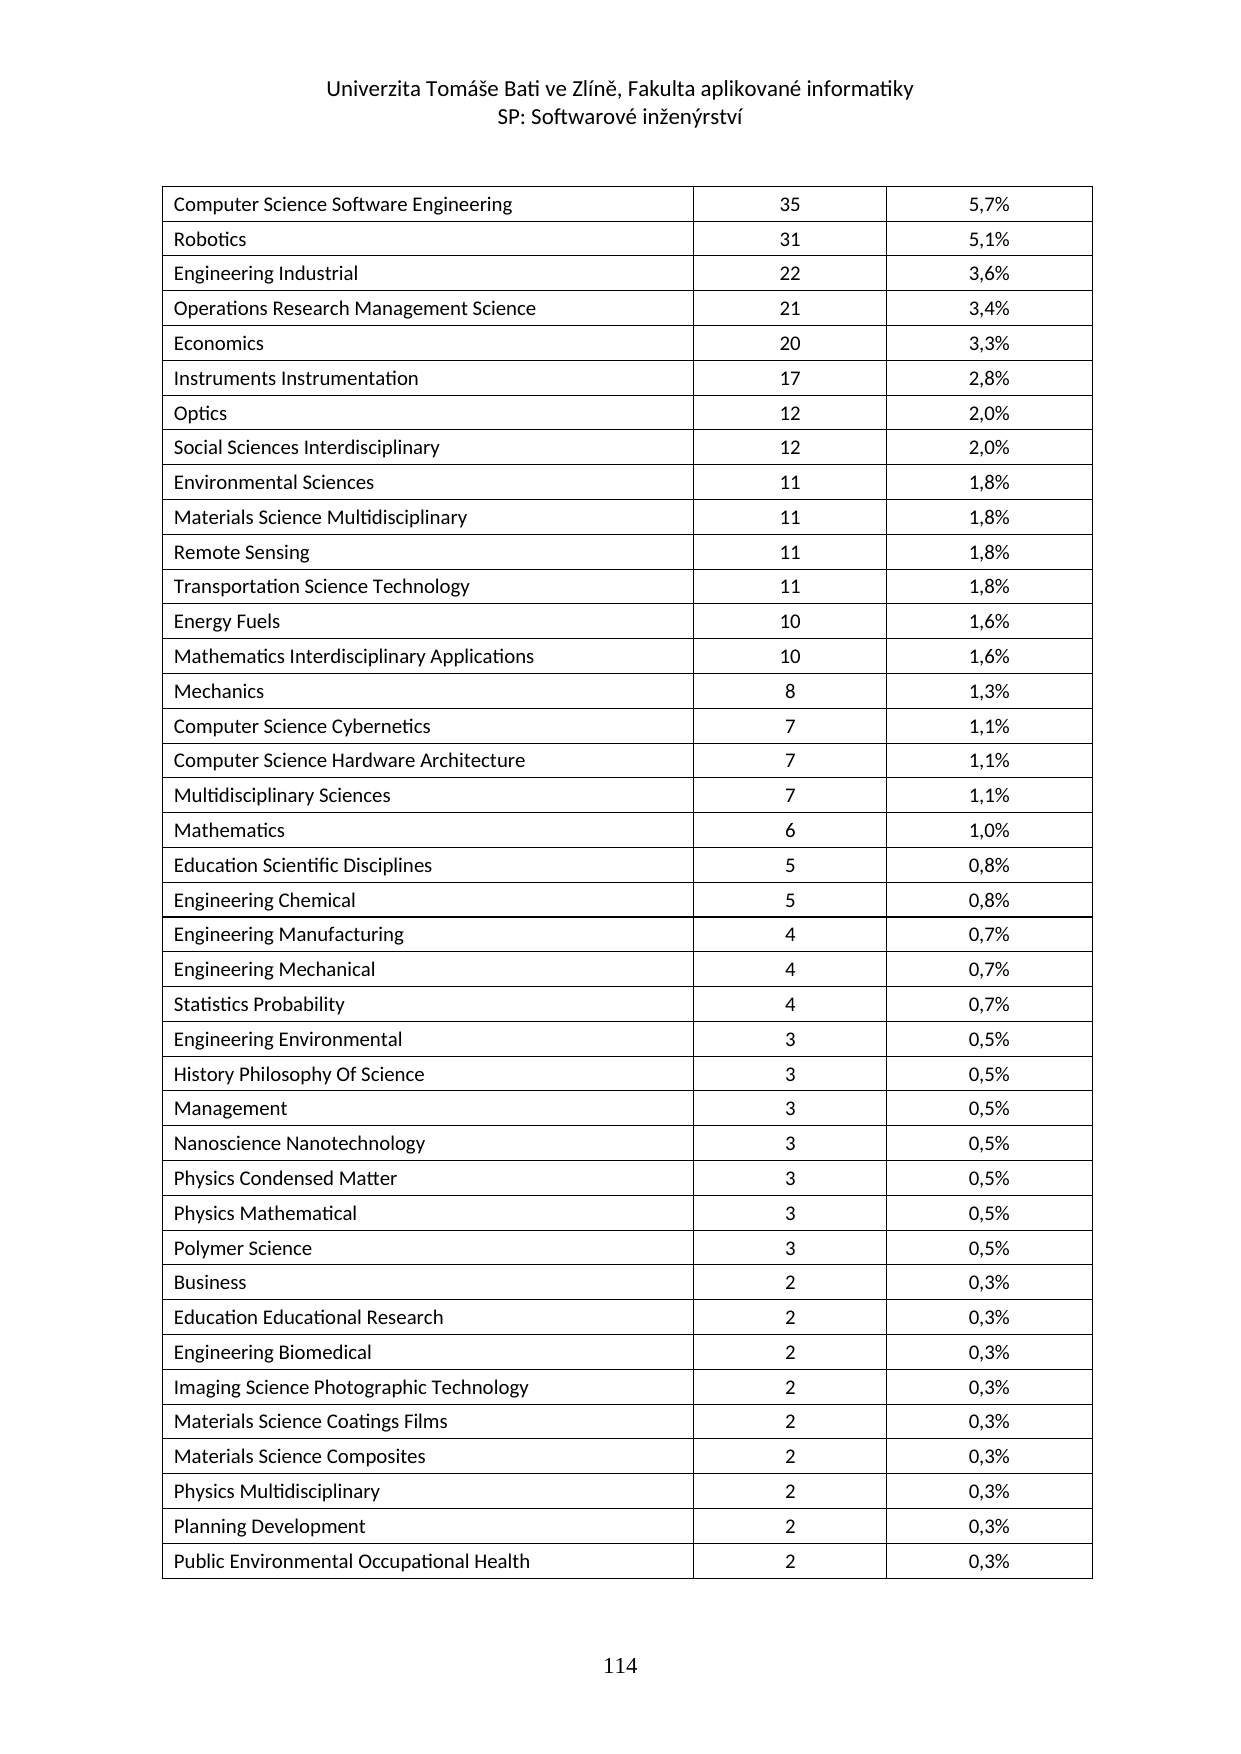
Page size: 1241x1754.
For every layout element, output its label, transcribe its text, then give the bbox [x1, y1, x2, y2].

table_cell 2 [694, 1439, 886, 1473]
table_cell 20 [694, 326, 886, 360]
table_cell 0,3% [887, 1405, 1092, 1438]
table_cell Economics [163, 326, 693, 360]
table_cell 0,3% [887, 1370, 1092, 1403]
table_cell 0,3% [887, 1509, 1092, 1543]
table_cell Optics [163, 396, 693, 429]
table_cell 8 [694, 674, 886, 708]
table_cell 2 [694, 1509, 886, 1543]
table_cell Mathematics [163, 813, 693, 847]
table_cell 0,3% [887, 1474, 1092, 1508]
table_cell 11 [694, 500, 886, 534]
table_cell Materials Science Coatings Films [163, 1405, 693, 1438]
table_cell 1,1% [887, 744, 1092, 777]
table_cell 1,8% [887, 535, 1092, 568]
table_cell 4 [694, 952, 886, 986]
table_cell Education Scientific Disciplines [163, 848, 693, 882]
table_cell 35 [694, 187, 886, 221]
table_cell 21 [694, 291, 886, 325]
table_cell 17 [694, 361, 886, 394]
table_cell 31 [694, 222, 886, 255]
table_cell 4 [694, 918, 886, 951]
table_cell Engineering Manufacturing [163, 918, 693, 951]
table_cell Multidisciplinary Sciences [163, 778, 693, 812]
table_cell 7 [694, 744, 886, 777]
table_cell Computer Science Software Engineering [163, 187, 693, 221]
table_cell 0,5% [887, 1091, 1092, 1125]
table_cell 2,8% [887, 361, 1092, 394]
table_cell 3,6% [887, 256, 1092, 290]
table_cell 11 [694, 535, 886, 568]
table_cell Planning Development [163, 1509, 693, 1543]
table_cell 5,7% [887, 187, 1092, 221]
table_cell 0,7% [887, 987, 1092, 1021]
table_cell 0,3% [887, 1265, 1092, 1299]
table_cell 0,5% [887, 1231, 1092, 1264]
table_cell Materials Science Composites [163, 1439, 693, 1473]
table_cell 1,6% [887, 639, 1092, 673]
table_cell 7 [694, 778, 886, 812]
table_cell Energy Fuels [163, 604, 693, 638]
table_cell Physics Condensed Matter [163, 1161, 693, 1195]
table_cell 1,8% [887, 570, 1092, 603]
table_cell 0,7% [887, 952, 1092, 986]
table_cell 0,5% [887, 1022, 1092, 1056]
table_cell 0,3% [887, 1300, 1092, 1334]
table_cell 5 [694, 883, 886, 916]
table_cell 5 [694, 848, 886, 882]
table_cell 0,7% [887, 918, 1092, 951]
table_cell Statistics Probability [163, 987, 693, 1021]
table_cell 3 [694, 1126, 886, 1160]
table_cell 1,1% [887, 709, 1092, 742]
table_cell 0,5% [887, 1057, 1092, 1090]
table_cell History Philosophy Of Science [163, 1057, 693, 1090]
table_cell Materials Science Multidisciplinary [163, 500, 693, 534]
table_cell Mechanics [163, 674, 693, 708]
table_cell 7 [694, 709, 886, 742]
table_cell 11 [694, 465, 886, 499]
table_cell 0,3% [887, 1335, 1092, 1369]
table_cell Nanoscience Nanotechnology [163, 1126, 693, 1160]
table_cell 2 [694, 1265, 886, 1299]
table_cell 3 [694, 1196, 886, 1229]
table_cell 4 [694, 987, 886, 1021]
table_cell 3,3% [887, 326, 1092, 360]
table_cell 3 [694, 1091, 886, 1125]
table_cell 1,8% [887, 465, 1092, 499]
table_cell Computer Science Cybernetics [163, 709, 693, 742]
table_cell 12 [694, 396, 886, 429]
table_cell 0,5% [887, 1161, 1092, 1195]
table_cell Transportation Science Technology [163, 570, 693, 603]
table_cell 6 [694, 813, 886, 847]
table_cell 1,6% [887, 604, 1092, 638]
table_cell Engineering Environmental [163, 1022, 693, 1056]
table_cell 2 [694, 1405, 886, 1438]
table_cell 0,3% [887, 1439, 1092, 1473]
table_cell 11 [694, 570, 886, 603]
table_cell 2 [694, 1300, 886, 1334]
table_cell Remote Sensing [163, 535, 693, 568]
table_cell 3,4% [887, 291, 1092, 325]
table_cell 0,8% [887, 848, 1092, 882]
table_cell Mathematics Interdisciplinary Applications [163, 639, 693, 673]
table_cell 10 [694, 639, 886, 673]
table_cell Physics Mathematical [163, 1196, 693, 1229]
table_cell 0,8% [887, 883, 1092, 916]
table_cell 0,5% [887, 1196, 1092, 1229]
table_cell 12 [694, 430, 886, 464]
table_cell 2 [694, 1544, 886, 1577]
table_cell Engineering Chemical [163, 883, 693, 916]
table_cell 10 [694, 604, 886, 638]
table_cell Business [163, 1265, 693, 1299]
table_cell Environmental Sciences [163, 465, 693, 499]
table_cell 22 [694, 256, 886, 290]
table_cell 2 [694, 1474, 886, 1508]
table_cell 0,5% [887, 1126, 1092, 1160]
table_cell Public Environmental Occupational Health [163, 1544, 693, 1577]
table_cell Polymer Science [163, 1231, 693, 1264]
table_cell 3 [694, 1057, 886, 1090]
table_cell Engineering Biomedical [163, 1335, 693, 1369]
table_cell Operations Research Management Science [163, 291, 693, 325]
table_cell 2 [694, 1370, 886, 1403]
table_cell 5,1% [887, 222, 1092, 255]
table_cell Instruments Instrumentation [163, 361, 693, 394]
table_cell Imaging Science Photographic Technology [163, 1370, 693, 1403]
table_cell Physics Multidisciplinary [163, 1474, 693, 1508]
table_cell 1,8% [887, 500, 1092, 534]
table_cell 0,3% [887, 1544, 1092, 1577]
table_cell Education Educational Research [163, 1300, 693, 1334]
table_cell 3 [694, 1231, 886, 1264]
table_cell 2,0% [887, 396, 1092, 429]
table_cell Robotics [163, 222, 693, 255]
table_cell 2,0% [887, 430, 1092, 464]
table_cell Engineering Mechanical [163, 952, 693, 986]
table_cell 1,0% [887, 813, 1092, 847]
table_cell 1,3% [887, 674, 1092, 708]
table_cell 3 [694, 1022, 886, 1056]
table_cell Computer Science Hardware Architecture [163, 744, 693, 777]
table_cell 3 [694, 1161, 886, 1195]
table_cell Management [163, 1091, 693, 1125]
table_cell Engineering Industrial [163, 256, 693, 290]
table_cell 1,1% [887, 778, 1092, 812]
table_cell 2 [694, 1335, 886, 1369]
table_cell Social Sciences Interdisciplinary [163, 430, 693, 464]
